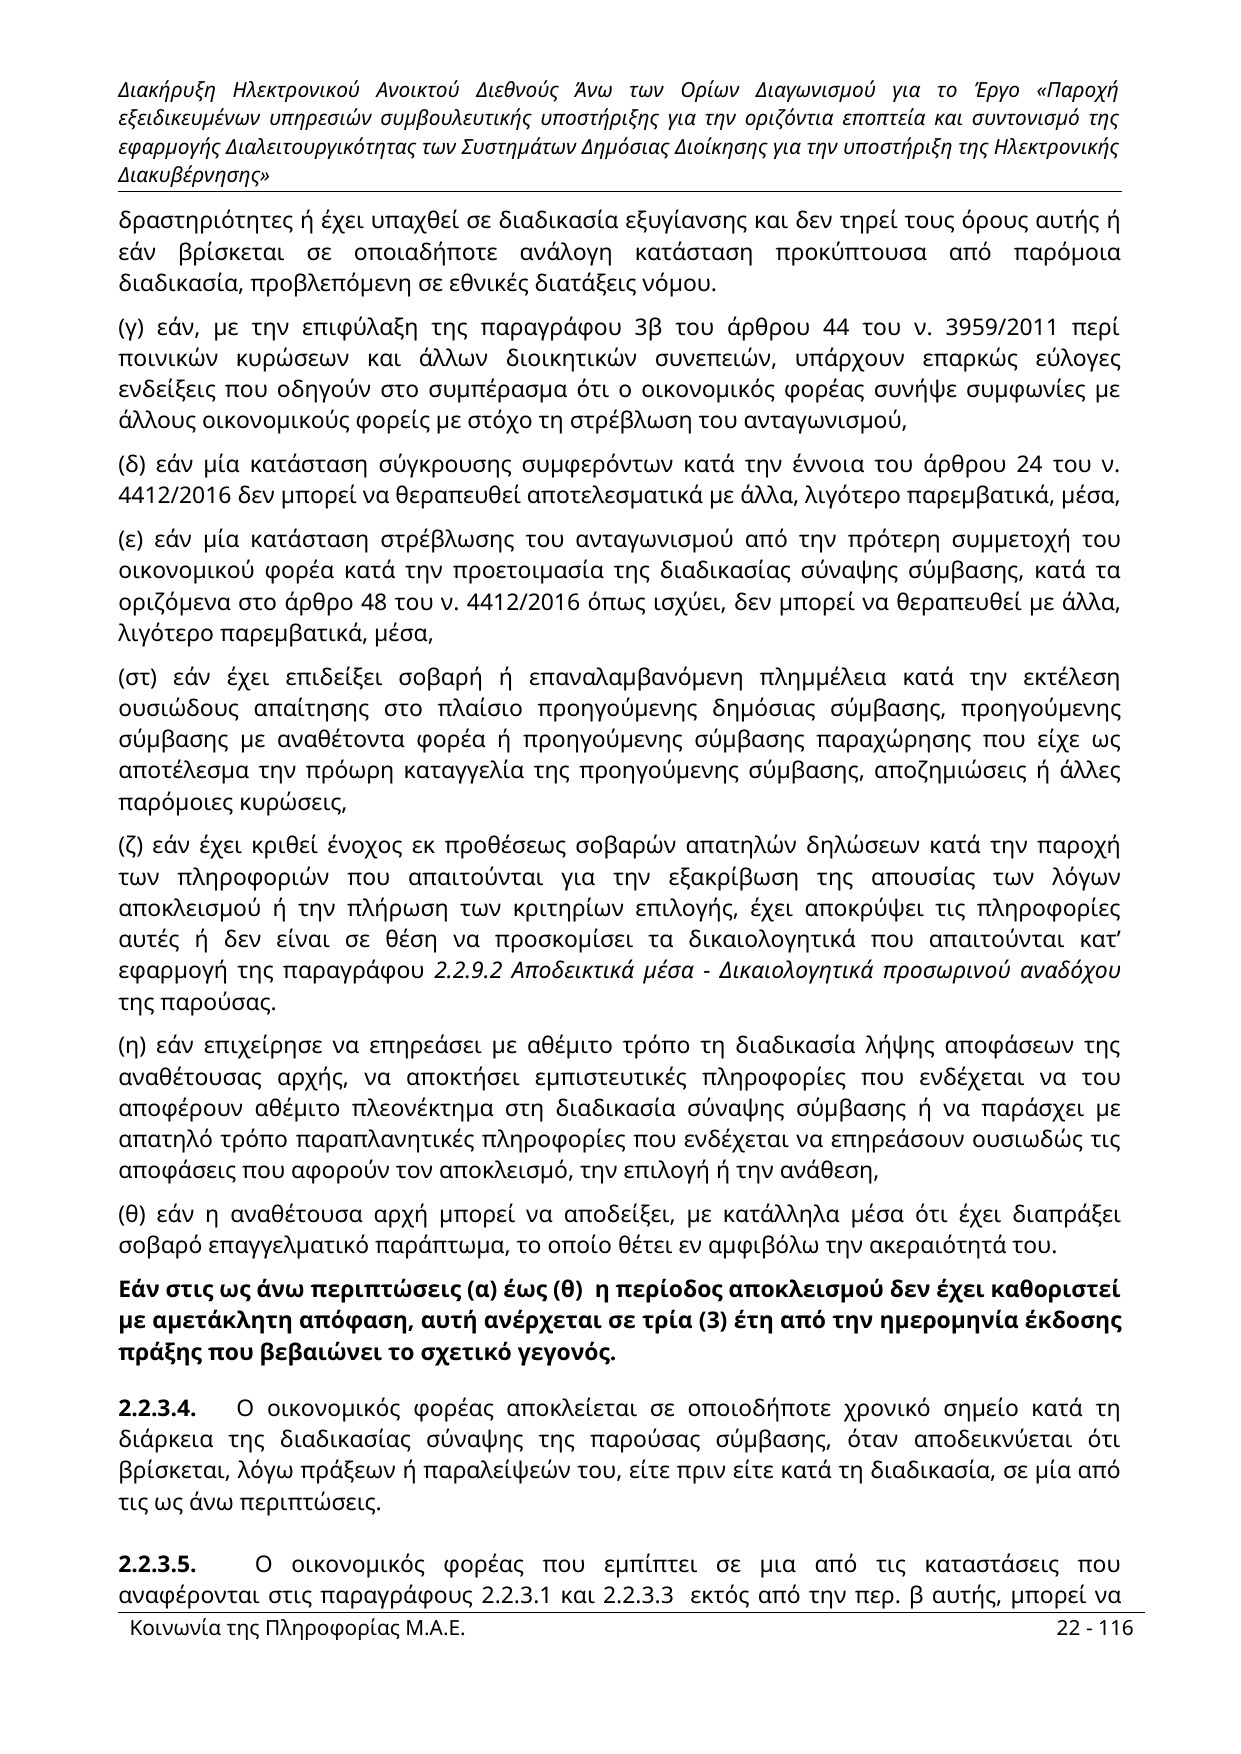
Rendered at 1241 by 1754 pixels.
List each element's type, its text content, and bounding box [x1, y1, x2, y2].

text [118, 204, 1122, 298]
text (δ) εάν μία κατάσταση σύγκρουσης συμφερόντων κατά την έννοια του άρθρου 24 του ν. 4412/2016 δεν μπορεί να θεραπευθεί αποτελεσματικά με άλλα, λιγότερο παρεμβατικά, μέσα, [118, 448, 1122, 511]
text Εάν στις ως άνω περιπτώσεις (α) έως (θ) η περίοδος αποκλεισμού δεν έχει καθοριστεί με αμετάκλητη απόφαση, αυτή ανέρχεται σε τρία (3) έτη από την ημερομηνία έκδοσης πράξης που βεβαιώνει το σχετικό γεγονός. [118, 1273, 1122, 1367]
list Ο οικονομικός φορέας αποκλείεται σε οποιοδήποτε χρονικό σημείο κατά τη διάρκεια της διαδικασίας σύναψης της παρούσας σύμβασης, όταν αποδεικνύεται ότι βρίσκεται, λόγω πράξεων ή παραλείψεών του, είτε πριν είτε κατά τη διαδικασία, σε μία από τις ως άνω περιπτώσεις. [118, 1392, 1122, 1517]
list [118, 1548, 1122, 1611]
text (γ) εάν, με την επιφύλαξη της παραγράφου 3β του άρθρου 44 του ν. 3959/2011 περί ποινικών κυρώσεων και άλλων διοικητικών συνεπειών, υπάρχουν επαρκώς εύλογες ενδείξεις που οδηγούν στο συμπέρασμα ότι ο οικονομικός φορέας συνήψε συμφωνίες με άλλους οικονομικούς φορείς με στόχο τη στρέβλωση του ανταγωνισμού, [118, 311, 1122, 436]
text (ε) εάν μία κατάσταση στρέβλωσης του ανταγωνισμού από την πρότερη συμμετοχή του οικονομικού φορέα κατά την προετοιμασία της διαδικασίας σύναψης σύμβασης, κατά τα οριζόμενα στο άρθρο 48 του ν. 4412/2016 όπως ισχύει, δεν μπορεί να θεραπευθεί με άλλα, λιγότερο παρεμβατικά, μέσα, [118, 523, 1122, 648]
text (θ) εάν η αναθέτουσα αρχή μπορεί να αποδείξει, με κατάλληλα μέσα ότι έχει διαπράξει σοβαρό επαγγελματικό παράπτωμα, το οποίο θέτει εν αμφιβόλω την ακεραιότητά του. [118, 1198, 1122, 1261]
text (στ) εάν έχει επιδείξει σοβαρή ή επαναλαμβανόμενη πλημμέλεια κατά την εκτέλεση ουσιώδους απαίτησης στο πλαίσιο προηγούμενης δημόσιας σύμβασης, προηγούμενης σύμβασης με αναθέτοντα φορέα ή προηγούμενης σύμβασης παραχώρησης που είχε ως αποτέλεσμα την πρόωρη καταγγελία της προηγούμενης σύμβασης, αποζημιώσεις ή άλλες παρόμοιες κυρώσεις, [118, 661, 1122, 817]
text (ζ) εάν έχει κριθεί ένοχος εκ προθέσεως σοβαρών απατηλών δηλώσεων κατά την παροχή των πληροφοριών που απαιτούνται για την εξακρίβωση της απουσίας των λόγων αποκλεισμού ή την πλήρωση των κριτηρίων επιλογής, έχει αποκρύψει τις πληροφορίες αυτές ή δεν είναι σε θέση να προσκομίσει τα δικαιολογητικά που απαιτούνται κατ’ εφαρμογή της παραγράφου 2.2.9.2 Αποδεικτικά μέσα - Δικαιολογητικά προσωρινού αναδόχου της παρούσας. [118, 829, 1122, 1017]
text (η) εάν επιχείρησε να επηρεάσει με αθέμιτο τρόπο τη διαδικασία λήψης αποφάσεων της αναθέτουσας αρχής, να αποκτήσει εμπιστευτικές πληροφορίες που ενδέχεται να του αποφέρουν αθέμιτο πλεονέκτημα στη διαδικασία σύναψης σύμβασης ή να παράσχει με απατηλό τρόπο παραπλανητικές πληροφορίες που ενδέχεται να επηρεάσουν ουσιωδώς τις αποφάσεις που αφορούν τον αποκλεισμό, την επιλογή ή την ανάθεση, [118, 1029, 1122, 1186]
